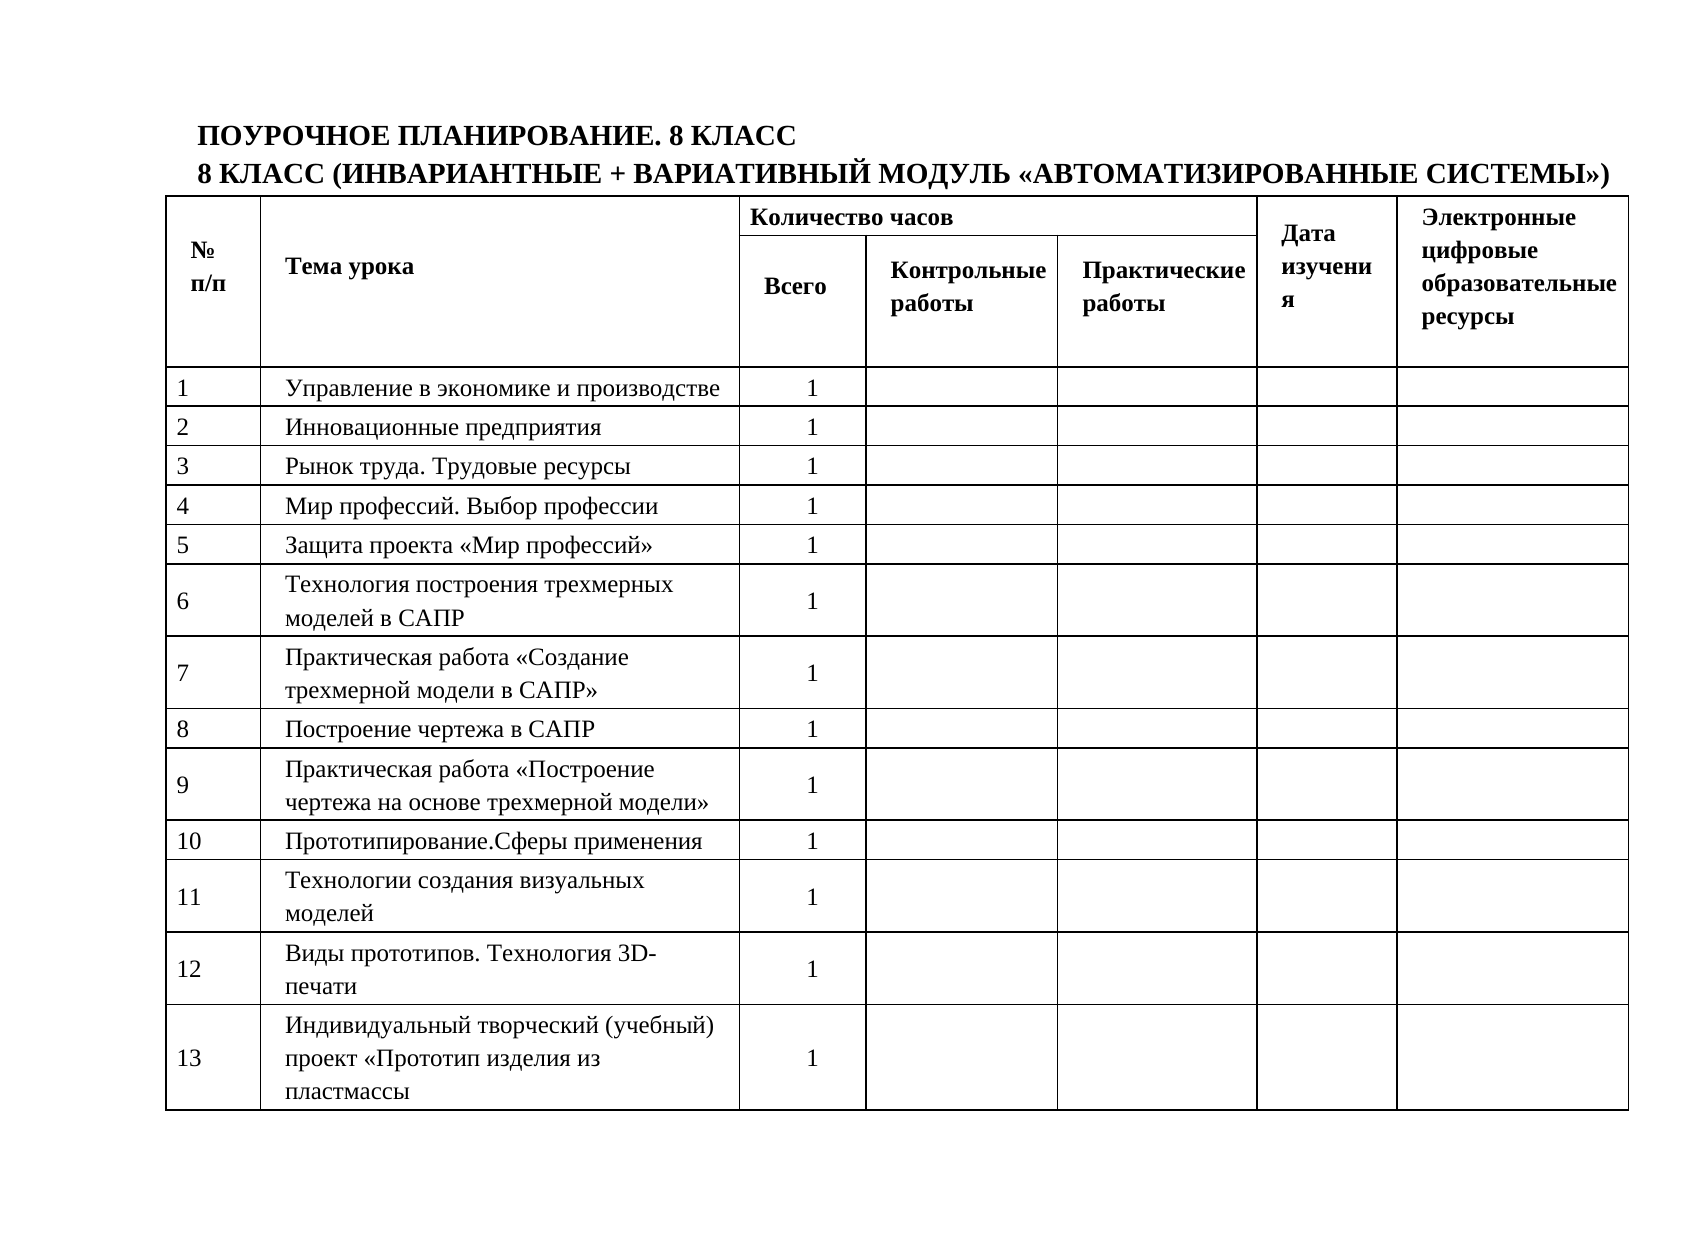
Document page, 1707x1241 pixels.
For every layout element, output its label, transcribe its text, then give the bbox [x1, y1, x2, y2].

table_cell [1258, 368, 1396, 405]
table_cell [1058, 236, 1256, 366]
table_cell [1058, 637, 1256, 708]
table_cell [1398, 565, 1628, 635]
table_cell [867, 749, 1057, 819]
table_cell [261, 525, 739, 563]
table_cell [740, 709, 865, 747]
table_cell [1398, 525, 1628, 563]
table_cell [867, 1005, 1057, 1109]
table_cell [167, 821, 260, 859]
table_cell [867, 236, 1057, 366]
text ПОУРОЧНОЕ ПЛАНИРОВАНИЕ. 8 КЛАСС [190, 118, 1618, 152]
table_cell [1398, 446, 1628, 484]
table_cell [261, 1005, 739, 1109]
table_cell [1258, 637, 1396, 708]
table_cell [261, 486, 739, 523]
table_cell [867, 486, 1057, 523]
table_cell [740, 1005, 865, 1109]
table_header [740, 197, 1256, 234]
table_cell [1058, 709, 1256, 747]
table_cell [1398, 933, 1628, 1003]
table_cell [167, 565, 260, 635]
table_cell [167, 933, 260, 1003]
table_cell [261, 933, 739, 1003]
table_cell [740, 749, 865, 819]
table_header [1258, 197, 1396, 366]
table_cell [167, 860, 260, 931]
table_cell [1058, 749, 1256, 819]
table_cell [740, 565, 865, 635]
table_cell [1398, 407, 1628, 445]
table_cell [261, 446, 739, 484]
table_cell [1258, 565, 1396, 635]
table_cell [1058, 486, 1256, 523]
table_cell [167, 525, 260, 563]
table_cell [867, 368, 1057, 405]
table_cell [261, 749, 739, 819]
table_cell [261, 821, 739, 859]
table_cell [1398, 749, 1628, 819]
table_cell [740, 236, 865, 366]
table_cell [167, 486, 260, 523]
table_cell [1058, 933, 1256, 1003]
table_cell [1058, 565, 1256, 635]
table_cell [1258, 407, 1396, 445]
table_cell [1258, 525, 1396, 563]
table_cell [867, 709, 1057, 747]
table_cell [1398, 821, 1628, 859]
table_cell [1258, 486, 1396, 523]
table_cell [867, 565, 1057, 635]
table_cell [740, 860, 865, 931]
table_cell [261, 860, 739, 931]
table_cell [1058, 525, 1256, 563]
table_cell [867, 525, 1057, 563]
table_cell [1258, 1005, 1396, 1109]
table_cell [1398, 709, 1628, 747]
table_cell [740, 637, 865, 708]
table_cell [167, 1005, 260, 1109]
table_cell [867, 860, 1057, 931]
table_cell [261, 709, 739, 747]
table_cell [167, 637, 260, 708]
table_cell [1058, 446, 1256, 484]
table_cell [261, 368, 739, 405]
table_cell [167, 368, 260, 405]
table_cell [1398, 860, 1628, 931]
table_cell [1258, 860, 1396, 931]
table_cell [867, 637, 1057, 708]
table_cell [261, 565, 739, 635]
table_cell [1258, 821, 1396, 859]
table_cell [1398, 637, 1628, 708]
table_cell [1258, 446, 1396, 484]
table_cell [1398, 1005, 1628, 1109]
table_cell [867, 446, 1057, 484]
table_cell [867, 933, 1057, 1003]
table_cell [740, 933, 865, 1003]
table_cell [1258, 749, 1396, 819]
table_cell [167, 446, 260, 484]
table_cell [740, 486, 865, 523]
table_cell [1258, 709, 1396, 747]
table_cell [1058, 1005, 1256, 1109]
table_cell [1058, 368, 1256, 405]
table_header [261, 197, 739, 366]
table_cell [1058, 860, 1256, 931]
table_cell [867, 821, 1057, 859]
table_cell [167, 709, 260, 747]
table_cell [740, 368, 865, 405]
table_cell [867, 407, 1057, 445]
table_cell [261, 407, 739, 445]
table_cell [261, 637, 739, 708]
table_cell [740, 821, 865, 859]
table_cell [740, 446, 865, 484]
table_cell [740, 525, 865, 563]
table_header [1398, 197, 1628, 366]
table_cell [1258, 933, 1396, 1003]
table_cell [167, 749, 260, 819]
text 8 КЛАСС (ИНВАРИАНТНЫЕ + ВАРИАТИВНЫЙ МОДУЛЬ «АВТОМАТИЗИРОВАННЫЕ СИСТЕМЫ») [190, 157, 1618, 190]
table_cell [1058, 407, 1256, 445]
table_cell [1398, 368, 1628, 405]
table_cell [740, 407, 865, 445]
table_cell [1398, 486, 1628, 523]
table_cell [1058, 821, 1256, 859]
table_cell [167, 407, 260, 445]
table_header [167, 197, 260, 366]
